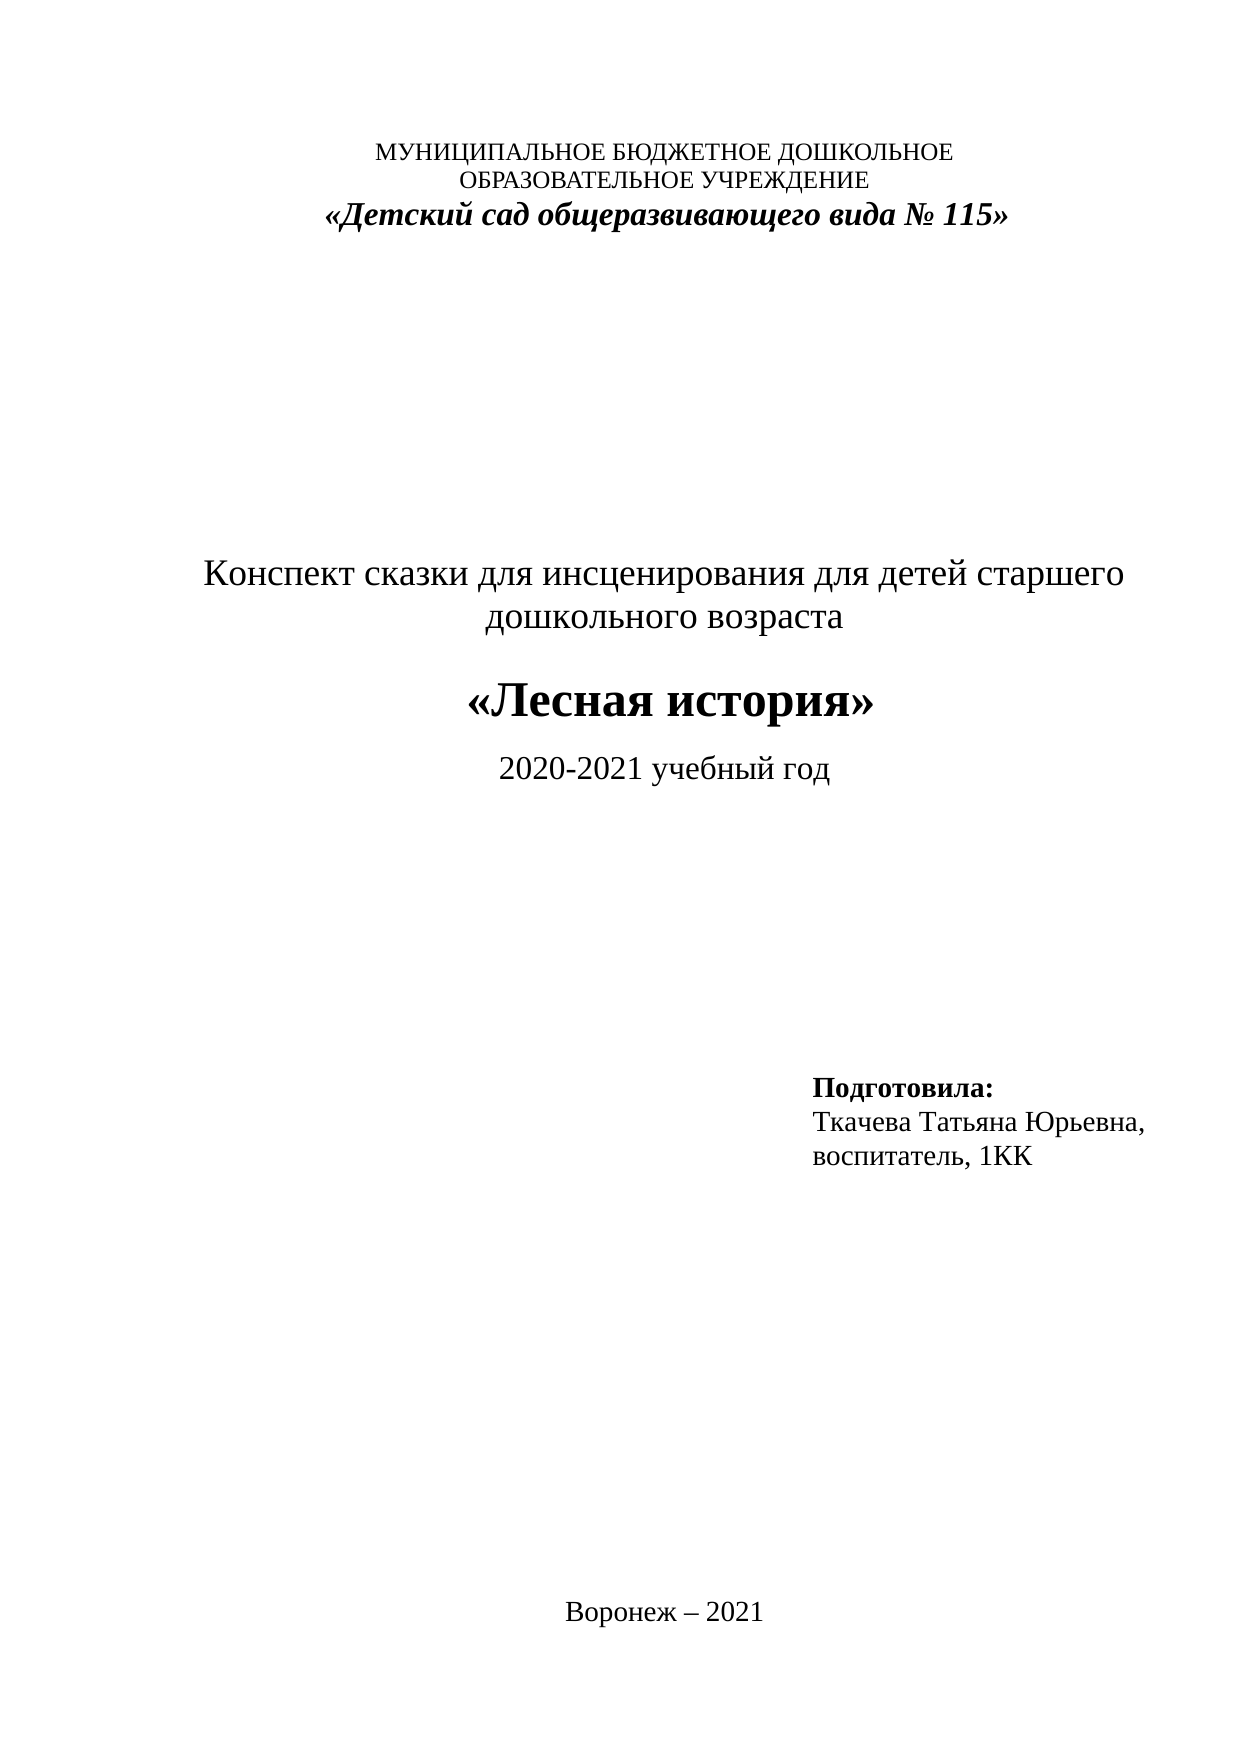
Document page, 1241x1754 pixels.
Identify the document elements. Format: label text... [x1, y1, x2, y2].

text Ткачева Татьяна Юрьевна, [812, 1104, 1152, 1138]
text 2020-2021 учебный год [177, 748, 1152, 787]
text ОБРАЗОВАТЕЛЬНОЕ УЧРЕЖДЕНИЕ [177, 166, 1152, 194]
text «Лесная история» [177, 670, 1152, 727]
text Конспект сказки для инсценирования для детей старшего дошкольного возраста [177, 550, 1152, 636]
text Воронеж – 2021 [177, 1594, 1152, 1627]
text воспитатель, 1КК [812, 1138, 1152, 1171]
text Подготовила: [812, 1071, 1152, 1104]
text «Детский сад общеразвивающего вида № 115» [177, 194, 1152, 233]
text МУНИЦИПАЛЬНОЕ БЮДЖЕТНОЕ ДОШКОЛЬНОЕ [177, 137, 1152, 166]
